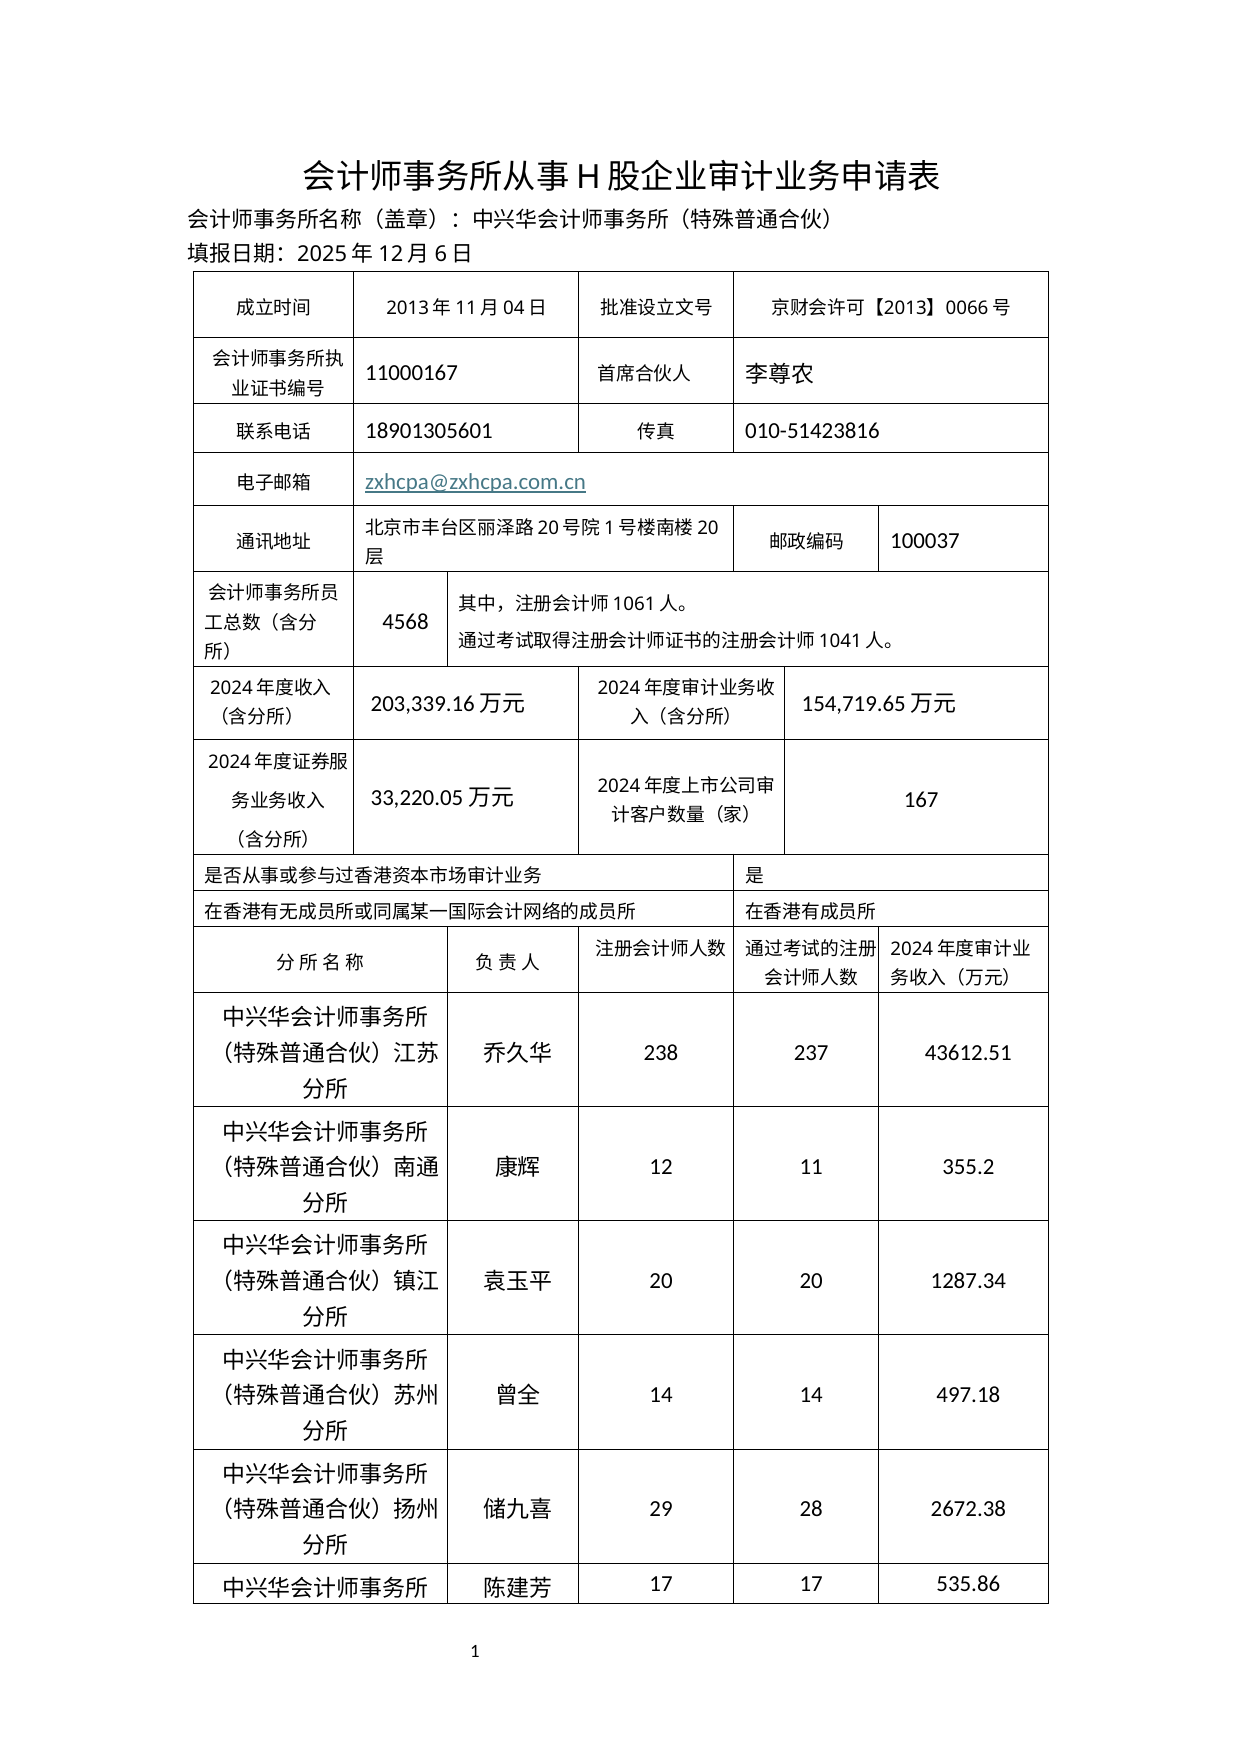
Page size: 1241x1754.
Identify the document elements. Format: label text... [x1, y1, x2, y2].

table_cell 邮政编码 [734, 506, 878, 571]
table_cell 11000167 [354, 338, 578, 403]
table_cell 分 所 名 称 [194, 927, 447, 992]
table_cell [194, 1564, 447, 1603]
table_cell 负 责 人 [448, 927, 578, 992]
table_cell 康辉 [448, 1107, 578, 1220]
table_cell 17 [734, 1564, 878, 1603]
table_cell 14 [734, 1335, 878, 1448]
table_cell 11 [734, 1107, 878, 1220]
table_cell zxhcpa@zxhcpa.com.cn [354, 453, 1048, 505]
table_cell 中兴华会计师事务所（特殊普通合伙）南通分所 [194, 1107, 447, 1220]
table_cell 12 [579, 1107, 733, 1220]
table_cell 首席合伙人 [579, 338, 733, 403]
table_cell 在香港有成员所 [734, 891, 1048, 926]
table_cell 497.18 [879, 1335, 1048, 1448]
table_cell 43612.51 [879, 993, 1048, 1106]
table_cell 29 [579, 1450, 733, 1562]
table_cell 传真 [579, 404, 733, 452]
table_cell 2024年度审计业务收入（含分所） [579, 667, 784, 739]
table_header 京财会许可【2013】0066号 [734, 272, 1048, 337]
table_header 批准设立文号 [579, 272, 733, 337]
table_cell 注册会计师人数 [579, 927, 733, 992]
table_cell 4568 [354, 572, 447, 666]
table_cell 2024年度证券服务业务收入 （含分所） [194, 740, 353, 853]
table_cell 中兴华会计师事务所（特殊普通合伙）镇江分所 [194, 1221, 447, 1334]
table_cell 陈建芳 [448, 1564, 578, 1603]
table_header 2013年11月04日 [354, 272, 578, 337]
table_cell 20 [734, 1221, 878, 1334]
table_cell 会计师事务所员工总数（含分所） [194, 572, 353, 666]
table_cell 其中，注册会计师1061人。 通过考试取得注册会计师证书的注册会计师1041人。 [448, 572, 1048, 666]
table_cell 中兴华会计师事务所（特殊普通合伙）扬州分所 [194, 1450, 447, 1562]
table_cell 中兴华会计师事务所（特殊普通合伙）江苏分所 [194, 993, 447, 1106]
table_cell 会计师事务所执业证书编号 [194, 338, 353, 403]
text 会计师事务所从事H股企业审计业务申请表 [187, 150, 1052, 198]
table_cell 18901305601 [354, 404, 578, 452]
table_cell 是 [734, 855, 1048, 890]
table_cell 通过考试的注册会计师人数 [734, 927, 878, 992]
table_cell 曾全 [448, 1335, 578, 1448]
table_cell 2024年度收入（含分所） [194, 667, 353, 739]
table_cell 储九喜 [448, 1450, 578, 1562]
table_cell 33,220.05万元 [354, 740, 578, 853]
table_cell 010-51423816 [734, 404, 1048, 452]
table_cell 电子邮箱 [194, 453, 353, 505]
table_cell 在香港有无成员所或同属某一国际会计网络的成员所 [194, 891, 733, 926]
table_cell 2024年度上市公司审计客户数量（家） [579, 740, 784, 853]
table_cell 17 [579, 1564, 733, 1603]
table_cell 乔久华 [448, 993, 578, 1106]
table_cell 355.2 [879, 1107, 1048, 1220]
text 会计师事务所名称（盖章）：中兴华会计师事务所（特殊普通合伙） 填报日期：2025年 12月 6日 [187, 202, 1052, 268]
table_cell 100037 [879, 506, 1048, 571]
table_cell 北京市丰台区丽泽路20号院1号楼南楼20层 [354, 506, 733, 571]
table_cell 167 [785, 740, 1048, 853]
table_cell 袁玉平 [448, 1221, 578, 1334]
table_cell 28 [734, 1450, 878, 1562]
table_cell 2672.38 [879, 1450, 1048, 1562]
table_cell 535.86 [879, 1564, 1048, 1603]
table_cell 20 [579, 1221, 733, 1334]
table_cell 李尊农 [734, 338, 1048, 403]
table_cell 237 [734, 993, 878, 1106]
table_cell 联系电话 [194, 404, 353, 452]
table_cell 是否从事或参与过香港资本市场审计业务 [194, 855, 733, 890]
table_cell 154,719.65万元 [785, 667, 1048, 739]
table_cell 203,339.16万元 [354, 667, 578, 739]
table_cell 1287.34 [879, 1221, 1048, 1334]
table_cell 通讯地址 [194, 506, 353, 571]
table_cell 238 [579, 993, 733, 1106]
table_cell 2024年度审计业务收入（万元） [879, 927, 1048, 992]
table_header 成立时间 [194, 272, 353, 337]
table_cell 中兴华会计师事务所（特殊普通合伙）苏州分所 [194, 1335, 447, 1448]
table_cell 14 [579, 1335, 733, 1448]
